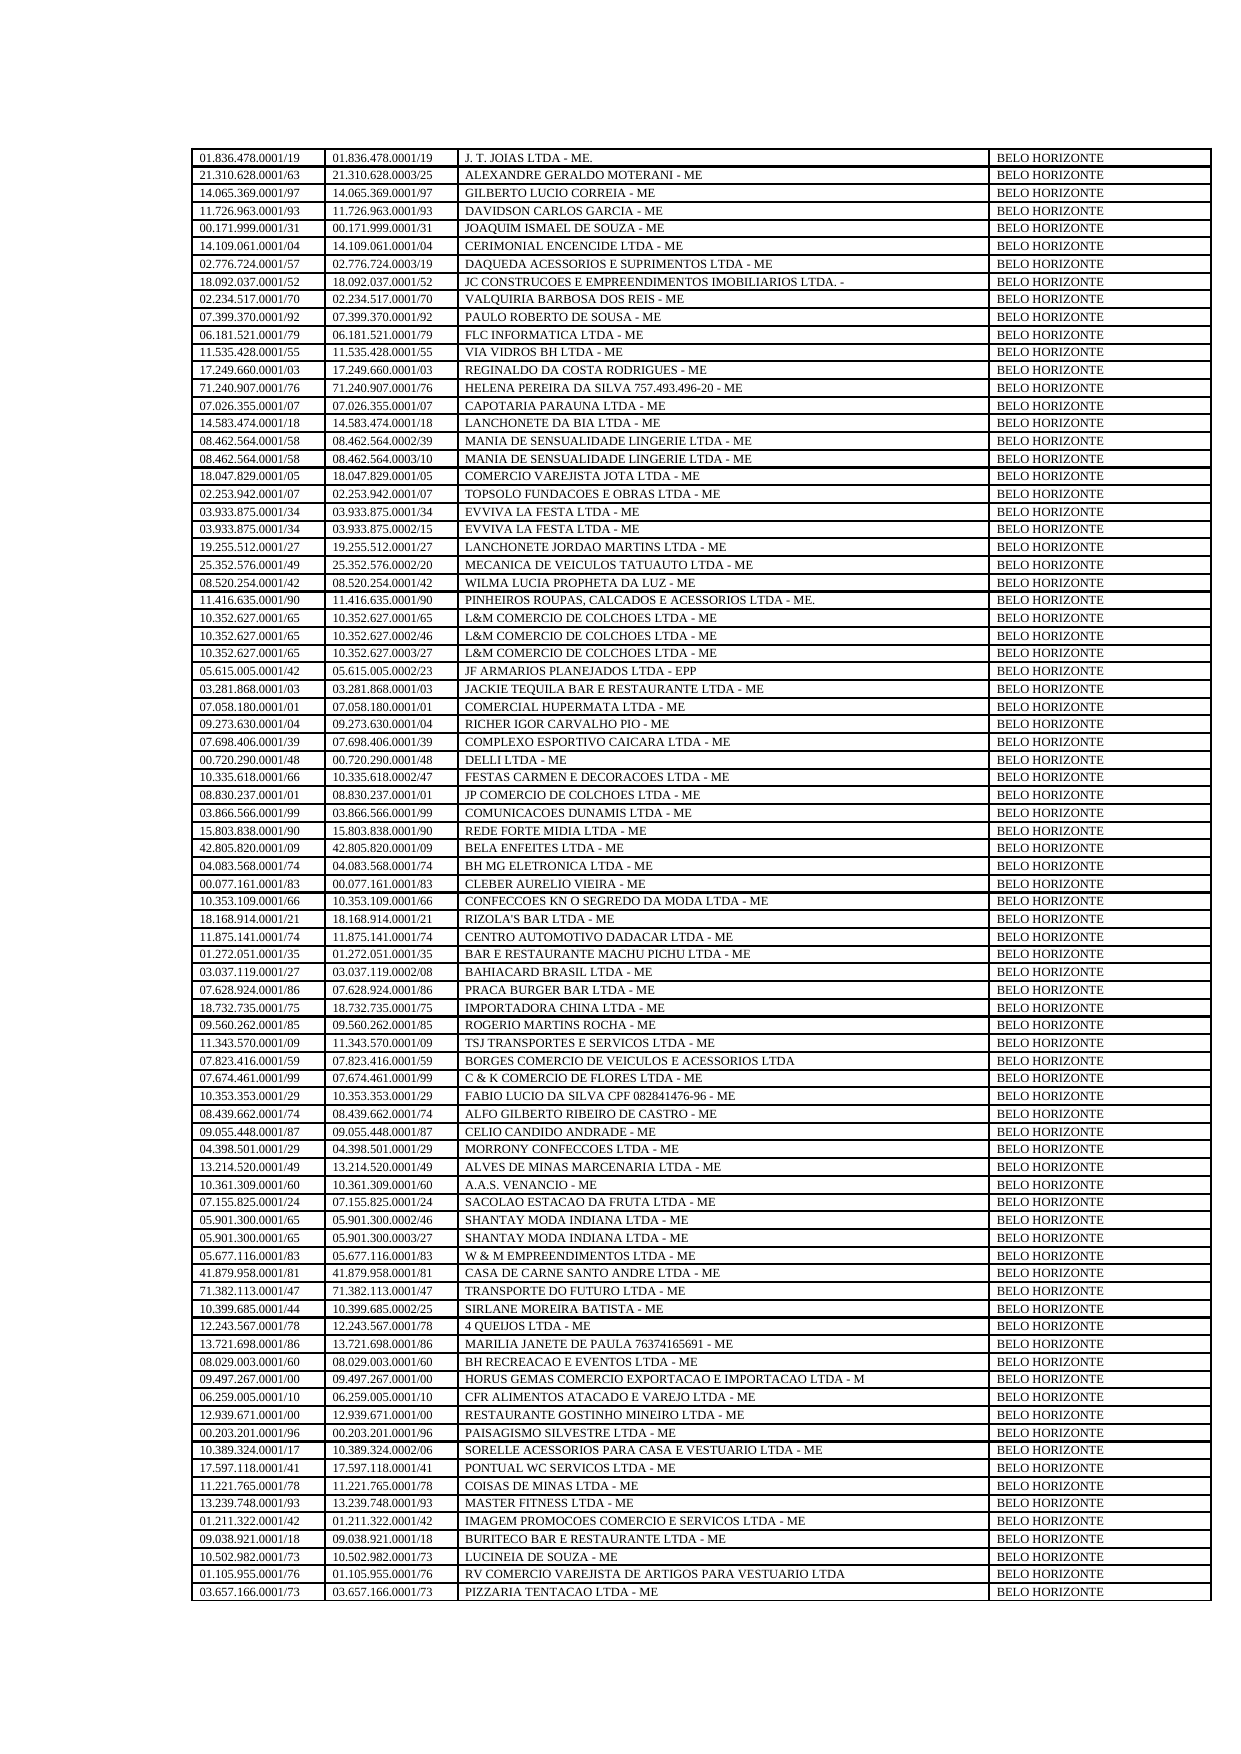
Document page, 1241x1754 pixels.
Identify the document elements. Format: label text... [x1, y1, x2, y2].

table_cell BELO HORIZONTE [990, 1407, 1210, 1423]
table_cell BELO HORIZONTE [990, 646, 1210, 661]
table_cell 14.583.474.0001/18 [326, 415, 457, 431]
table_cell 09.497.267.0001/00 [326, 1372, 457, 1387]
table_cell BURITECO BAR E RESTAURANTE LTDA - ME [459, 1531, 988, 1547]
table_cell 08.462.564.0003/10 [326, 451, 457, 466]
table_cell 06.181.521.0001/79 [193, 327, 324, 342]
table_cell BELO HORIZONTE [990, 1549, 1210, 1564]
table_cell ROGERIO MARTINS ROCHA - ME [459, 1018, 988, 1033]
table_cell 17.597.118.0001/41 [326, 1460, 457, 1476]
table_cell 10.502.982.0001/73 [326, 1549, 457, 1564]
table_cell 10.389.324.0002/06 [326, 1443, 457, 1458]
table_cell 13.214.520.0001/49 [326, 1159, 457, 1175]
table_cell 10.352.627.0001/65 [193, 628, 324, 643]
table_cell 09.055.448.0001/87 [193, 1124, 324, 1139]
table_cell 01.105.955.0001/76 [193, 1566, 324, 1582]
table_cell CLEBER AURELIO VIEIRA - ME [459, 876, 988, 891]
table_cell BELO HORIZONTE [990, 752, 1210, 767]
table_cell BELO HORIZONTE [990, 1088, 1210, 1104]
table_cell 08.462.564.0001/58 [193, 451, 324, 466]
table_cell 10.353.353.0001/29 [193, 1088, 324, 1104]
table_cell BELO HORIZONTE [990, 1141, 1210, 1157]
table_cell BELO HORIZONTE [990, 575, 1210, 590]
table_cell COMUNICACOES DUNAMIS LTDA - ME [459, 805, 988, 821]
table_cell 09.273.630.0001/04 [326, 716, 457, 732]
table_cell BELO HORIZONTE [990, 1584, 1210, 1600]
table_cell MECANICA DE VEICULOS TATUAUTO LTDA - ME [459, 557, 988, 573]
table_cell 10.352.627.0001/65 [193, 646, 324, 661]
table_cell 07.674.461.0001/99 [193, 1071, 324, 1086]
table_cell 02.234.517.0001/70 [193, 291, 324, 307]
table_cell SHANTAY MODA INDIANA LTDA - ME [459, 1230, 988, 1246]
table_cell 10.352.627.0002/46 [326, 628, 457, 643]
table_cell 09.560.262.0001/85 [326, 1018, 457, 1033]
table_cell BELO HORIZONTE [990, 1531, 1210, 1547]
table_cell 00.171.999.0001/31 [326, 221, 457, 236]
table_cell BELO HORIZONTE [990, 1265, 1210, 1281]
table_cell BELO HORIZONTE [990, 327, 1210, 342]
table_cell 00.203.201.0001/96 [326, 1425, 457, 1440]
table_cell 10.353.109.0001/66 [326, 894, 457, 909]
table_cell EVVIVA LA FESTA LTDA - ME [459, 522, 988, 537]
table_cell BELO HORIZONTE [990, 1389, 1210, 1405]
table_cell 08.830.237.0001/01 [326, 787, 457, 803]
table_cell BELO HORIZONTE [990, 1053, 1210, 1068]
table_cell 04.083.568.0001/74 [193, 858, 324, 874]
table_cell BELO HORIZONTE [990, 1248, 1210, 1263]
table_cell 42.805.820.0001/09 [326, 840, 457, 856]
table_cell 42.805.820.0001/09 [193, 840, 324, 856]
table_cell 02.776.724.0003/19 [326, 256, 457, 272]
table_cell 03.933.875.0001/34 [193, 504, 324, 519]
table_cell 08.439.662.0001/74 [193, 1106, 324, 1122]
table_cell BELO HORIZONTE [990, 1035, 1210, 1051]
table_cell MORRONY CONFECCOES LTDA - ME [459, 1141, 988, 1157]
table_cell 11.416.635.0001/90 [193, 593, 324, 608]
table_cell 10.335.618.0001/66 [193, 770, 324, 785]
table_cell 05.901.300.0001/65 [193, 1212, 324, 1228]
table_cell DELLI LTDA - ME [459, 752, 988, 767]
table_cell BELO HORIZONTE [990, 345, 1210, 360]
table_cell L&M COMERCIO DE COLCHOES LTDA - ME [459, 628, 988, 643]
table_cell 11.343.570.0001/09 [326, 1035, 457, 1051]
table_cell COMPLEXO ESPORTIVO CAICARA LTDA - ME [459, 734, 988, 750]
table_cell 00.720.290.0001/48 [326, 752, 457, 767]
table_cell 08.462.564.0001/58 [193, 433, 324, 449]
table_cell 00.720.290.0001/48 [193, 752, 324, 767]
table_cell 07.823.416.0001/59 [193, 1053, 324, 1068]
table_cell 10.502.982.0001/73 [193, 1549, 324, 1564]
table_cell 09.038.921.0001/18 [326, 1531, 457, 1547]
table_cell DAQUEDA ACESSORIOS E SUPRIMENTOS LTDA - ME [459, 256, 988, 272]
table_cell 08.029.003.0001/60 [193, 1354, 324, 1369]
table_cell BELO HORIZONTE [990, 1018, 1210, 1033]
table_cell 01.272.051.0001/35 [326, 947, 457, 962]
table_cell BELO HORIZONTE [990, 805, 1210, 821]
table_cell BELO HORIZONTE [990, 1460, 1210, 1476]
table_cell 04.083.568.0001/74 [326, 858, 457, 874]
table_cell 12.939.671.0001/00 [193, 1407, 324, 1423]
table_cell SIRLANE MOREIRA BATISTA - ME [459, 1301, 988, 1316]
table_cell PRACA BURGER BAR LTDA - ME [459, 982, 988, 998]
table_cell BELO HORIZONTE [990, 1212, 1210, 1228]
table_cell 18.168.914.0001/21 [326, 911, 457, 927]
table_cell 14.109.061.0001/04 [193, 238, 324, 254]
table_cell CASA DE CARNE SANTO ANDRE LTDA - ME [459, 1265, 988, 1281]
table_cell COMERCIO VAREJISTA JOTA LTDA - ME [459, 469, 988, 484]
table_cell 41.879.958.0001/81 [193, 1265, 324, 1281]
table_cell MARILIA JANETE DE PAULA 76374165691 - ME [459, 1336, 988, 1352]
table_cell LANCHONETE DA BIA LTDA - ME [459, 415, 988, 431]
table_cell 05.677.116.0001/83 [193, 1248, 324, 1263]
table_cell 00.171.999.0001/31 [193, 221, 324, 236]
table_cell BELO HORIZONTE [990, 716, 1210, 732]
table_cell BELO HORIZONTE [990, 221, 1210, 236]
table_cell BELO HORIZONTE [990, 911, 1210, 927]
table_cell JC CONSTRUCOES E EMPREENDIMENTOS IMOBILIARIOS LTDA. - [459, 274, 988, 289]
table_cell BELO HORIZONTE [990, 947, 1210, 962]
table_cell CERIMONIAL ENCENCIDE LTDA - ME [459, 238, 988, 254]
table_cell BELO HORIZONTE [990, 1195, 1210, 1210]
table_cell JF ARMARIOS PLANEJADOS LTDA - EPP [459, 663, 988, 679]
table_cell 10.352.627.0003/27 [326, 646, 457, 661]
table_cell 13.721.698.0001/86 [193, 1336, 324, 1352]
table_cell BELO HORIZONTE [990, 1230, 1210, 1246]
table_cell 14.065.369.0001/97 [326, 185, 457, 201]
table_cell 13.239.748.0001/93 [326, 1496, 457, 1511]
table_cell 12.243.567.0001/78 [326, 1319, 457, 1334]
table_cell BELO HORIZONTE [990, 1319, 1210, 1334]
table_cell BELO HORIZONTE [990, 1159, 1210, 1175]
table_cell VALQUIRIA BARBOSA DOS REIS - ME [459, 291, 988, 307]
table_cell BELO HORIZONTE [990, 433, 1210, 449]
table_cell RICHER IGOR CARVALHO PIO - ME [459, 716, 988, 732]
table_cell BELO HORIZONTE [990, 734, 1210, 750]
table_cell BAR E RESTAURANTE MACHU PICHU LTDA - ME [459, 947, 988, 962]
table_cell 05.677.116.0001/83 [326, 1248, 457, 1263]
table_cell 18.092.037.0001/52 [193, 274, 324, 289]
table_cell 07.026.355.0001/07 [193, 398, 324, 413]
table_cell 05.615.005.0001/42 [193, 663, 324, 679]
table_cell 03.281.868.0001/03 [193, 681, 324, 697]
table_cell 11.875.141.0001/74 [326, 929, 457, 944]
table_cell 18.732.735.0001/75 [193, 1000, 324, 1015]
table_cell JOAQUIM ISMAEL DE SOUZA - ME [459, 221, 988, 236]
table_cell BORGES COMERCIO DE VEICULOS E ACESSORIOS LTDA [459, 1053, 988, 1068]
table_cell 06.259.005.0001/10 [326, 1389, 457, 1405]
table_cell GILBERTO LUCIO CORREIA - ME [459, 185, 988, 201]
table_cell 18.168.914.0001/21 [193, 911, 324, 927]
table_cell BELO HORIZONTE [990, 398, 1210, 413]
table_cell RESTAURANTE GOSTINHO MINEIRO LTDA - ME [459, 1407, 988, 1423]
table_cell BELO HORIZONTE [990, 238, 1210, 254]
table_cell 14.109.061.0001/04 [326, 238, 457, 254]
table_cell 18.092.037.0001/52 [326, 274, 457, 289]
table_cell 10.399.685.0001/44 [193, 1301, 324, 1316]
table_cell 03.933.875.0001/34 [193, 522, 324, 537]
table_cell 07.026.355.0001/07 [326, 398, 457, 413]
table_cell 07.674.461.0001/99 [326, 1071, 457, 1086]
table_cell HELENA PEREIRA DA SILVA 757.493.496-20 - ME [459, 380, 988, 396]
table_cell 02.234.517.0001/70 [326, 291, 457, 307]
table_cell 07.399.370.0001/92 [326, 309, 457, 325]
table_cell A.A.S. VENANCIO - ME [459, 1177, 988, 1192]
table_cell BELO HORIZONTE [990, 309, 1210, 325]
table_cell BELO HORIZONTE [990, 610, 1210, 626]
table_cell SORELLE ACESSORIOS PARA CASA E VESTUARIO LTDA - ME [459, 1443, 988, 1458]
table_cell BELO HORIZONTE [990, 1478, 1210, 1493]
table_cell PAULO ROBERTO DE SOUSA - ME [459, 309, 988, 325]
table_cell 09.560.262.0001/85 [193, 1018, 324, 1033]
table_cell 03.281.868.0001/03 [326, 681, 457, 697]
table_cell BELO HORIZONTE [990, 168, 1210, 183]
table_cell 17.249.660.0001/03 [193, 362, 324, 378]
table_cell BELO HORIZONTE [990, 539, 1210, 555]
table_cell 14.583.474.0001/18 [193, 415, 324, 431]
table_cell BELO HORIZONTE [990, 415, 1210, 431]
table_cell 13.721.698.0001/86 [326, 1336, 457, 1352]
table_cell BELO HORIZONTE [990, 1071, 1210, 1086]
table_cell 08.520.254.0001/42 [326, 575, 457, 590]
table_cell CONFECCOES KN O SEGREDO DA MODA LTDA - ME [459, 894, 988, 909]
table_cell BELO HORIZONTE [990, 1000, 1210, 1015]
table_cell 05.901.300.0003/27 [326, 1230, 457, 1246]
table_cell BELO HORIZONTE [990, 1283, 1210, 1299]
table_cell 03.037.119.0002/08 [326, 964, 457, 980]
table_cell 07.628.924.0001/86 [193, 982, 324, 998]
table_cell 17.249.660.0001/03 [326, 362, 457, 378]
table_cell BELO HORIZONTE [990, 557, 1210, 573]
table_cell BELO HORIZONTE [990, 1372, 1210, 1387]
table_cell BELO HORIZONTE [990, 823, 1210, 838]
table_cell RV COMERCIO VAREJISTA DE ARTIGOS PARA VESTUARIO LTDA [459, 1566, 988, 1582]
table_cell BELO HORIZONTE [990, 1106, 1210, 1122]
table_cell BELO HORIZONTE [990, 1425, 1210, 1440]
table_cell 05.901.300.0002/46 [326, 1212, 457, 1228]
table_cell C & K COMERCIO DE FLORES LTDA - ME [459, 1071, 988, 1086]
table_cell 25.352.576.0002/20 [326, 557, 457, 573]
table_cell MANIA DE SENSUALIDADE LINGERIE LTDA - ME [459, 451, 988, 466]
table_cell BELO HORIZONTE [990, 256, 1210, 272]
table_cell 07.399.370.0001/92 [193, 309, 324, 325]
table_cell BH RECREACAO E EVENTOS LTDA - ME [459, 1354, 988, 1369]
table_cell BELO HORIZONTE [990, 840, 1210, 856]
table_cell 09.273.630.0001/04 [193, 716, 324, 732]
table_cell 21.310.628.0003/25 [326, 168, 457, 183]
table_cell 02.253.942.0001/07 [326, 486, 457, 502]
table_cell 06.259.005.0001/10 [193, 1389, 324, 1405]
table_cell PIZZARIA TENTACAO LTDA - ME [459, 1584, 988, 1600]
table_cell 11.221.765.0001/78 [326, 1478, 457, 1493]
table_cell 41.879.958.0001/81 [326, 1265, 457, 1281]
table_cell BELO HORIZONTE [990, 362, 1210, 378]
table_cell 02.253.942.0001/07 [193, 486, 324, 502]
table_cell REGINALDO DA COSTA RODRIGUES - ME [459, 362, 988, 378]
table_cell 18.732.735.0001/75 [326, 1000, 457, 1015]
table_cell 08.830.237.0001/01 [193, 787, 324, 803]
table_cell CELIO CANDIDO ANDRADE - ME [459, 1124, 988, 1139]
table_cell BELA ENFEITES LTDA - ME [459, 840, 988, 856]
table_cell BELO HORIZONTE [990, 699, 1210, 714]
table_cell 11.875.141.0001/74 [193, 929, 324, 944]
table_cell 07.823.416.0001/59 [326, 1053, 457, 1068]
table_cell 03.657.166.0001/73 [326, 1584, 457, 1600]
table_cell BELO HORIZONTE [990, 451, 1210, 466]
table_cell BH MG ELETRONICA LTDA - ME [459, 858, 988, 874]
table_cell 18.047.829.0001/05 [193, 469, 324, 484]
table_cell 01.211.322.0001/42 [193, 1513, 324, 1529]
table_cell 02.776.724.0001/57 [193, 256, 324, 272]
table_cell CENTRO AUTOMOTIVO DADACAR LTDA - ME [459, 929, 988, 944]
table_cell BELO HORIZONTE [990, 663, 1210, 679]
table_cell 00.077.161.0001/83 [193, 876, 324, 891]
table_cell 01.105.955.0001/76 [326, 1566, 457, 1582]
table_cell W & M EMPREENDIMENTOS LTDA - ME [459, 1248, 988, 1263]
table_cell BELO HORIZONTE [990, 504, 1210, 519]
table_cell 21.310.628.0001/63 [193, 168, 324, 183]
table_cell 10.352.627.0001/65 [193, 610, 324, 626]
table_cell BELO HORIZONTE [990, 1124, 1210, 1139]
table_cell 10.335.618.0002/47 [326, 770, 457, 785]
table_cell COMERCIAL HUPERMATA LTDA - ME [459, 699, 988, 714]
table_cell BELO HORIZONTE [990, 929, 1210, 944]
table_cell 00.077.161.0001/83 [326, 876, 457, 891]
table_cell TRANSPORTE DO FUTURO LTDA - ME [459, 1283, 988, 1299]
table_cell FLC INFORMATICA LTDA - ME [459, 327, 988, 342]
table_cell 05.615.005.0002/23 [326, 663, 457, 679]
table_cell 11.221.765.0001/78 [193, 1478, 324, 1493]
table_cell FABIO LUCIO DA SILVA CPF 082841476-96 - ME [459, 1088, 988, 1104]
table_cell 10.361.309.0001/60 [326, 1177, 457, 1192]
table_cell BELO HORIZONTE [990, 291, 1210, 307]
table_cell WILMA LUCIA PROPHETA DA LUZ - ME [459, 575, 988, 590]
table_cell BELO HORIZONTE [990, 150, 1210, 165]
table_cell 71.240.907.0001/76 [193, 380, 324, 396]
table_cell 01.272.051.0001/35 [193, 947, 324, 962]
table_cell 09.038.921.0001/18 [193, 1531, 324, 1547]
table_cell BELO HORIZONTE [990, 787, 1210, 803]
table_cell VIA VIDROS BH LTDA - ME [459, 345, 988, 360]
table_cell 13.239.748.0001/93 [193, 1496, 324, 1511]
table_cell 07.155.825.0001/24 [326, 1195, 457, 1210]
table_cell 07.155.825.0001/24 [193, 1195, 324, 1210]
table_cell CAPOTARIA PARAUNA LTDA - ME [459, 398, 988, 413]
table_cell TOPSOLO FUNDACOES E OBRAS LTDA - ME [459, 486, 988, 502]
table_cell 09.055.448.0001/87 [326, 1124, 457, 1139]
table_cell HORUS GEMAS COMERCIO EXPORTACAO E IMPORTACAO LTDA - M [459, 1372, 988, 1387]
table_cell 71.382.113.0001/47 [193, 1283, 324, 1299]
table_cell TSJ TRANSPORTES E SERVICOS LTDA - ME [459, 1035, 988, 1051]
table_cell BELO HORIZONTE [990, 1496, 1210, 1511]
table_cell BELO HORIZONTE [990, 486, 1210, 502]
table_cell BELO HORIZONTE [990, 380, 1210, 396]
table_cell PONTUAL WC SERVICOS LTDA - ME [459, 1460, 988, 1476]
table_cell BELO HORIZONTE [990, 1513, 1210, 1529]
table_cell L&M COMERCIO DE COLCHOES LTDA - ME [459, 610, 988, 626]
table_cell 4 QUEIJOS LTDA - ME [459, 1319, 988, 1334]
table_cell 05.901.300.0001/65 [193, 1230, 324, 1246]
table_cell IMPORTADORA CHINA LTDA - ME [459, 1000, 988, 1015]
table_cell BELO HORIZONTE [990, 522, 1210, 537]
table_cell 10.399.685.0002/25 [326, 1301, 457, 1316]
table_cell 00.203.201.0001/96 [193, 1425, 324, 1440]
table_cell 18.047.829.0001/05 [326, 469, 457, 484]
table_cell PINHEIROS ROUPAS, CALCADOS E ACESSORIOS LTDA - ME. [459, 593, 988, 608]
table_cell 11.535.428.0001/55 [193, 345, 324, 360]
table_cell BAHIACARD BRASIL LTDA - ME [459, 964, 988, 980]
table_cell SHANTAY MODA INDIANA LTDA - ME [459, 1212, 988, 1228]
table_cell 19.255.512.0001/27 [193, 539, 324, 555]
table_cell 03.866.566.0001/99 [326, 805, 457, 821]
table_cell COISAS DE MINAS LTDA - ME [459, 1478, 988, 1493]
table_cell ALVES DE MINAS MARCENARIA LTDA - ME [459, 1159, 988, 1175]
table_cell 07.628.924.0001/86 [326, 982, 457, 998]
table_cell JP COMERCIO DE COLCHOES LTDA - ME [459, 787, 988, 803]
table_cell 07.058.180.0001/01 [326, 699, 457, 714]
table_cell BELO HORIZONTE [990, 469, 1210, 484]
table_cell 06.181.521.0001/79 [326, 327, 457, 342]
table_cell MASTER FITNESS LTDA - ME [459, 1496, 988, 1511]
table_cell L&M COMERCIO DE COLCHOES LTDA - ME [459, 646, 988, 661]
table_cell 01.211.322.0001/42 [326, 1513, 457, 1529]
table_cell 03.037.119.0001/27 [193, 964, 324, 980]
table_cell 01.836.478.0001/19 [326, 150, 457, 165]
table_cell IMAGEM PROMOCOES COMERCIO E SERVICOS LTDA - ME [459, 1513, 988, 1529]
table_cell BELO HORIZONTE [990, 1177, 1210, 1192]
table_cell BELO HORIZONTE [990, 876, 1210, 891]
table_cell BELO HORIZONTE [990, 185, 1210, 201]
table_cell BELO HORIZONTE [990, 1443, 1210, 1458]
table_cell 08.520.254.0001/42 [193, 575, 324, 590]
table_cell BELO HORIZONTE [990, 681, 1210, 697]
table_cell 03.933.875.0001/34 [326, 504, 457, 519]
table_cell 10.361.309.0001/60 [193, 1177, 324, 1192]
table_cell BELO HORIZONTE [990, 203, 1210, 218]
table_cell 17.597.118.0001/41 [193, 1460, 324, 1476]
table_cell 15.803.838.0001/90 [326, 823, 457, 838]
table_cell 08.029.003.0001/60 [326, 1354, 457, 1369]
table_cell 07.058.180.0001/01 [193, 699, 324, 714]
table_cell BELO HORIZONTE [990, 894, 1210, 909]
table_cell BELO HORIZONTE [990, 858, 1210, 874]
table_cell 08.462.564.0002/39 [326, 433, 457, 449]
table_cell BELO HORIZONTE [990, 770, 1210, 785]
table_cell 08.439.662.0001/74 [326, 1106, 457, 1122]
table_cell 04.398.501.0001/29 [326, 1141, 457, 1157]
table_cell BELO HORIZONTE [990, 964, 1210, 980]
table_cell 71.240.907.0001/76 [326, 380, 457, 396]
table_cell BELO HORIZONTE [990, 1566, 1210, 1582]
table_cell 13.214.520.0001/49 [193, 1159, 324, 1175]
table_cell ALFO GILBERTO RIBEIRO DE CASTRO - ME [459, 1106, 988, 1122]
table_cell 10.389.324.0001/17 [193, 1443, 324, 1458]
table_cell JACKIE TEQUILA BAR E RESTAURANTE LTDA - ME [459, 681, 988, 697]
table_cell 25.352.576.0001/49 [193, 557, 324, 573]
table_cell ALEXANDRE GERALDO MOTERANI - ME [459, 168, 988, 183]
table_cell 10.353.353.0001/29 [326, 1088, 457, 1104]
table_cell SACOLAO ESTACAO DA FRUTA LTDA - ME [459, 1195, 988, 1210]
table_cell 11.726.963.0001/93 [193, 203, 324, 218]
table_cell BELO HORIZONTE [990, 1354, 1210, 1369]
table_cell REDE FORTE MIDIA LTDA - ME [459, 823, 988, 838]
table_cell 11.535.428.0001/55 [326, 345, 457, 360]
table_cell RIZOLA'S BAR LTDA - ME [459, 911, 988, 927]
table_cell 03.866.566.0001/99 [193, 805, 324, 821]
table_cell EVVIVA LA FESTA LTDA - ME [459, 504, 988, 519]
table_cell 15.803.838.0001/90 [193, 823, 324, 838]
table_cell 71.382.113.0001/47 [326, 1283, 457, 1299]
table_cell BELO HORIZONTE [990, 593, 1210, 608]
table_cell BELO HORIZONTE [990, 1301, 1210, 1316]
table_cell 10.353.109.0001/66 [193, 894, 324, 909]
table_cell BELO HORIZONTE [990, 628, 1210, 643]
table_cell 11.416.635.0001/90 [326, 593, 457, 608]
table_cell 07.698.406.0001/39 [193, 734, 324, 750]
table_cell 12.243.567.0001/78 [193, 1319, 324, 1334]
table_cell 03.657.166.0001/73 [193, 1584, 324, 1600]
table_cell BELO HORIZONTE [990, 1336, 1210, 1352]
table_cell DAVIDSON CARLOS GARCIA - ME [459, 203, 988, 218]
table_cell 19.255.512.0001/27 [326, 539, 457, 555]
table_cell PAISAGISMO SILVESTRE LTDA - ME [459, 1425, 988, 1440]
table_cell LANCHONETE JORDAO MARTINS LTDA - ME [459, 539, 988, 555]
table_cell 09.497.267.0001/00 [193, 1372, 324, 1387]
table_cell 14.065.369.0001/97 [193, 185, 324, 201]
table_cell 04.398.501.0001/29 [193, 1141, 324, 1157]
table_cell BELO HORIZONTE [990, 274, 1210, 289]
table_cell 01.836.478.0001/19 [193, 150, 324, 165]
table_cell 10.352.627.0001/65 [326, 610, 457, 626]
table_cell CFR ALIMENTOS ATACADO E VAREJO LTDA - ME [459, 1389, 988, 1405]
table_cell 11.726.963.0001/93 [326, 203, 457, 218]
table_cell BELO HORIZONTE [990, 982, 1210, 998]
table_cell 07.698.406.0001/39 [326, 734, 457, 750]
table_cell 12.939.671.0001/00 [326, 1407, 457, 1423]
table_cell FESTAS CARMEN E DECORACOES LTDA - ME [459, 770, 988, 785]
table_cell 11.343.570.0001/09 [193, 1035, 324, 1051]
table_cell LUCINEIA DE SOUZA - ME [459, 1549, 988, 1564]
table_cell J. T. JOIAS LTDA - ME. [459, 150, 988, 165]
table_cell MANIA DE SENSUALIDADE LINGERIE LTDA - ME [459, 433, 988, 449]
table_cell 03.933.875.0002/15 [326, 522, 457, 537]
